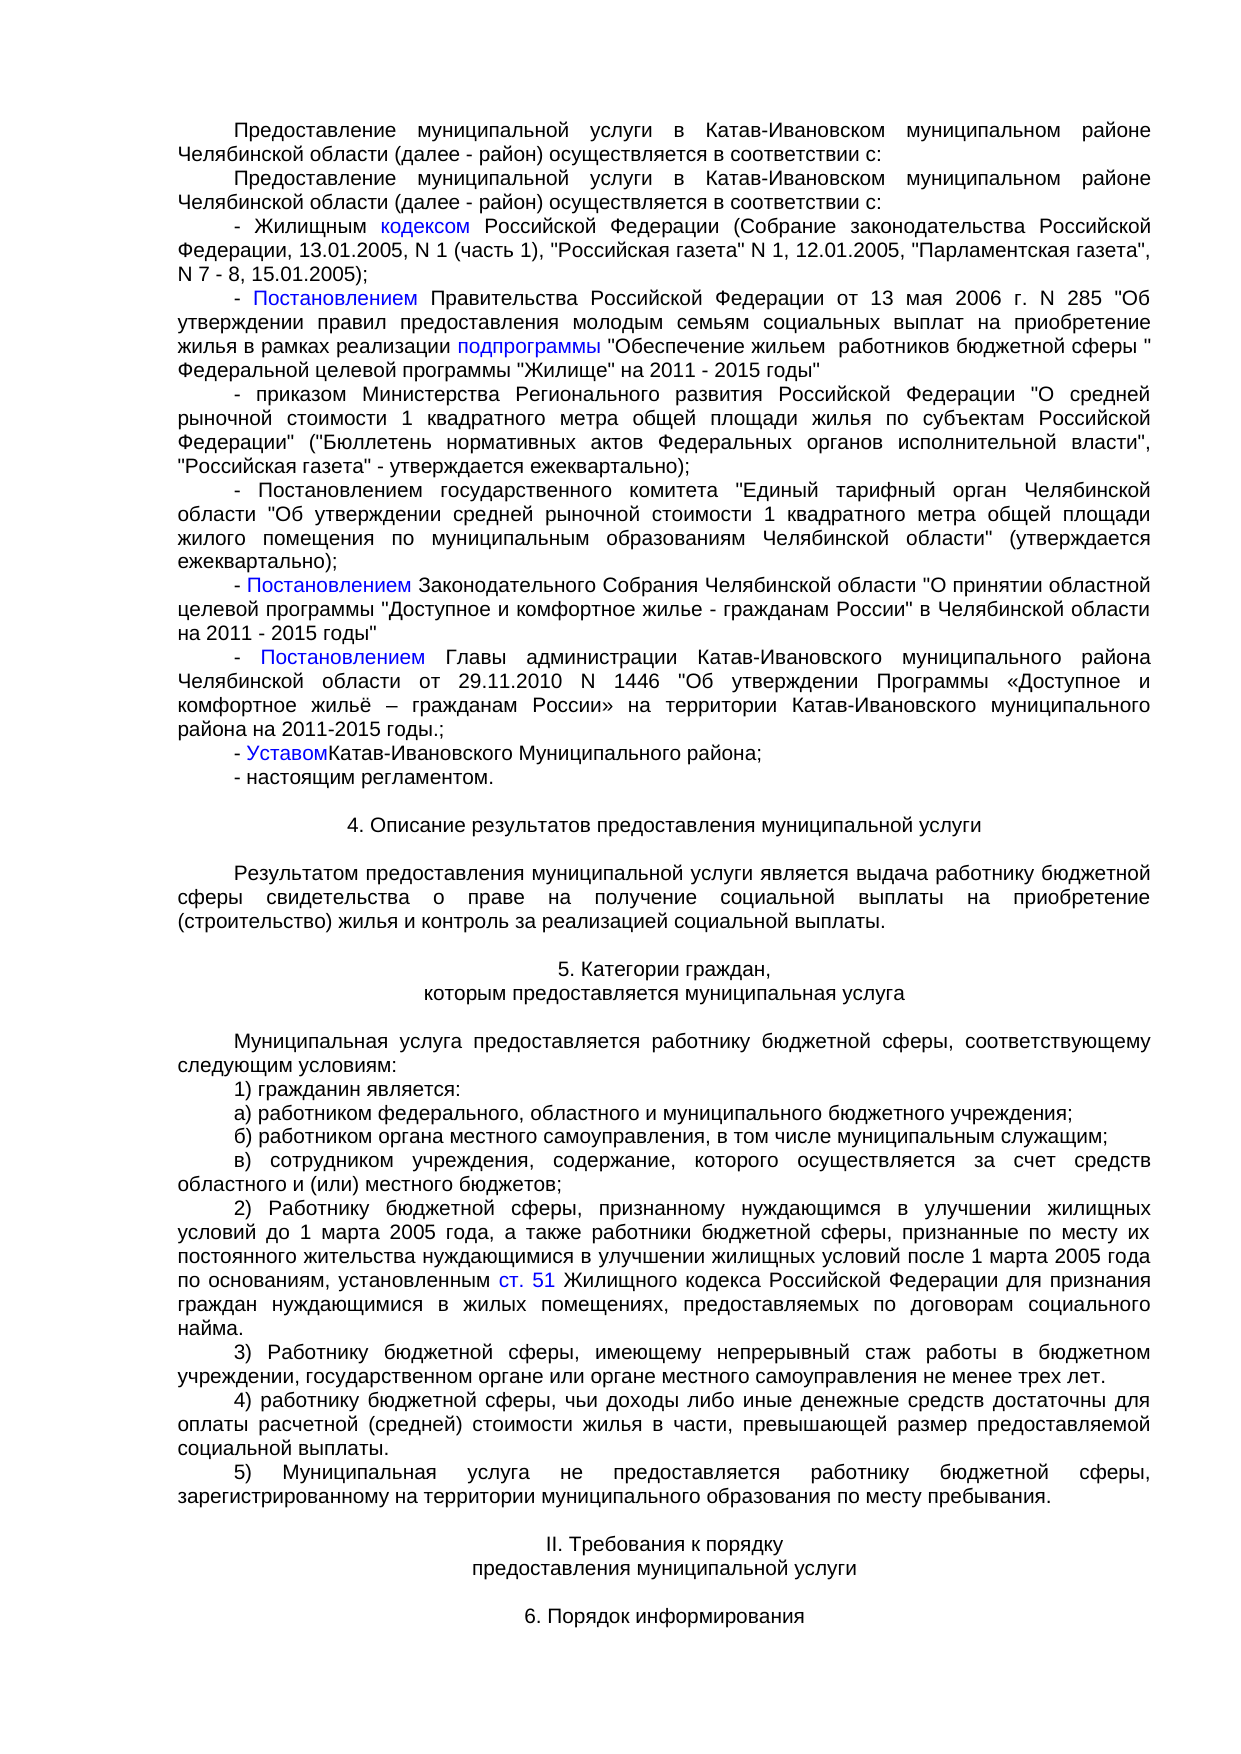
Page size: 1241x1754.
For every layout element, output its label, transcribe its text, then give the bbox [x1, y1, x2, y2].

text в) сотрудником учреждения, содержание, которого осуществляется за счет средств областного и (или) местного бюджетов; [177, 1148, 1152, 1196]
text 6. Порядок информирования [177, 1603, 1152, 1627]
text - приказом Министерства Регионального развития Российской Федерации "О средней рыночной стоимости 1 квадратного метра общей площади жилья по субъектам Российской Федерации" ("Бюллетень нормативных актов Федеральных органов исполнительной власти", "Российская газета" - утверждается ежеквартально); [177, 382, 1152, 477]
text - Постановлением Правительства Российской Федерации от 13 мая 2006 г. N 285 "Об утверждении правил предоставления молодым семьям социальных выплат на приобретение жилья в рамках реализации подпрограммы "Обеспечение жильем работников бюджетной сферы " Федеральной целевой программы "Жилище" на 2011 - 2015 годы" [177, 286, 1152, 382]
text - УставомКатав-Ивановского Муниципального района; [177, 741, 1152, 765]
text б) работником органа местного самоуправления, в том числе муниципальным служащим; [177, 1124, 1152, 1148]
text 2) Работнику бюджетной сферы, признанному нуждающимся в улучшении жилищных условий до 1 марта 2005 года, а также работники бюджетной сферы, признанные по месту их постоянного жительства нуждающимися в улучшении жилищных условий после 1 марта 2005 года по основаниям, установленным ст. 51 Жилищного кодекса Российской Федерации для признания граждан нуждающимися в жилых помещениях, предоставляемых по договорам социального найма. [177, 1196, 1152, 1340]
text 5. Категории граждан, [177, 957, 1152, 981]
text Предоставление муниципальной услуги в Катав-Ивановском муниципальном районе Челябинской области (далее - район) осуществляется в соответствии с: [177, 166, 1152, 214]
text а) работником федерального, областного и муниципального бюджетного учреждения; [177, 1100, 1152, 1124]
text Результатом предоставления муниципальной услуги является выдача работнику бюджетной сферы свидетельства о праве на получение социальной выплаты на приобретение (строительство) жилья и контроль за реализацией социальной выплаты. [177, 861, 1152, 933]
text II. Требования к порядку [177, 1532, 1152, 1556]
text предоставления муниципальной услуги [177, 1556, 1152, 1579]
text которым предоставляется муниципальная услуга [177, 981, 1152, 1004]
text 4) работнику бюджетной сферы, чьи доходы либо иные денежные средств достаточны для оплаты расчетной (средней) стоимости жилья в части, превышающей размер предоставляемой социальной выплаты. [177, 1388, 1152, 1460]
text - настоящим регламентом. [177, 765, 1152, 789]
text 5) Муниципальная услуга не предоставляется работнику бюджетной сферы, зарегистрированному на территории муниципального образования по месту пребывания. [177, 1460, 1152, 1508]
text Муниципальная услуга предоставляется работнику бюджетной сферы, соответствующему следующим условиям: [177, 1028, 1152, 1076]
text 1) гражданин является: [177, 1076, 1152, 1100]
text - Постановлением Главы администрации Катав-Ивановского муниципального района Челябинской области от 29.11.2010 N 1446 "Об утверждении Программы «Доступное и комфортное жильё – гражданам России» на территории Катав-Ивановского муниципального района на 2011-2015 годы.; [177, 645, 1152, 741]
text - Постановлением государственного комитета "Единый тарифный орган Челябинской области "Об утверждении средней рыночной стоимости 1 квадратного метра общей площади жилого помещения по муниципальным образованиям Челябинской области" (утверждается ежеквартально); [177, 477, 1152, 573]
text 3) Работнику бюджетной сферы, имеющему непрерывный стаж работы в бюджетном учреждении, государственном органе или органе местного самоуправления не менее трех лет. [177, 1340, 1152, 1388]
text Предоставление муниципальной услуги в Катав-Ивановском муниципальном районе Челябинской области (далее - район) осуществляется в соответствии с: [177, 118, 1152, 166]
text 4. Описание результатов предоставления муниципальной услуги [177, 813, 1152, 837]
text - Жилищным кодексом Российской Федерации (Собрание законодательства Российской Федерации, 13.01.2005, N 1 (часть 1), "Российская газета" N 1, 12.01.2005, "Парламентская газета", N 7 - 8, 15.01.2005); [177, 214, 1152, 286]
text - Постановлением Законодательного Собрания Челябинской области "О принятии областной целевой программы "Доступное и комфортное жилье - гражданам России" в Челябинской области на 2011 - 2015 годы" [177, 573, 1152, 645]
